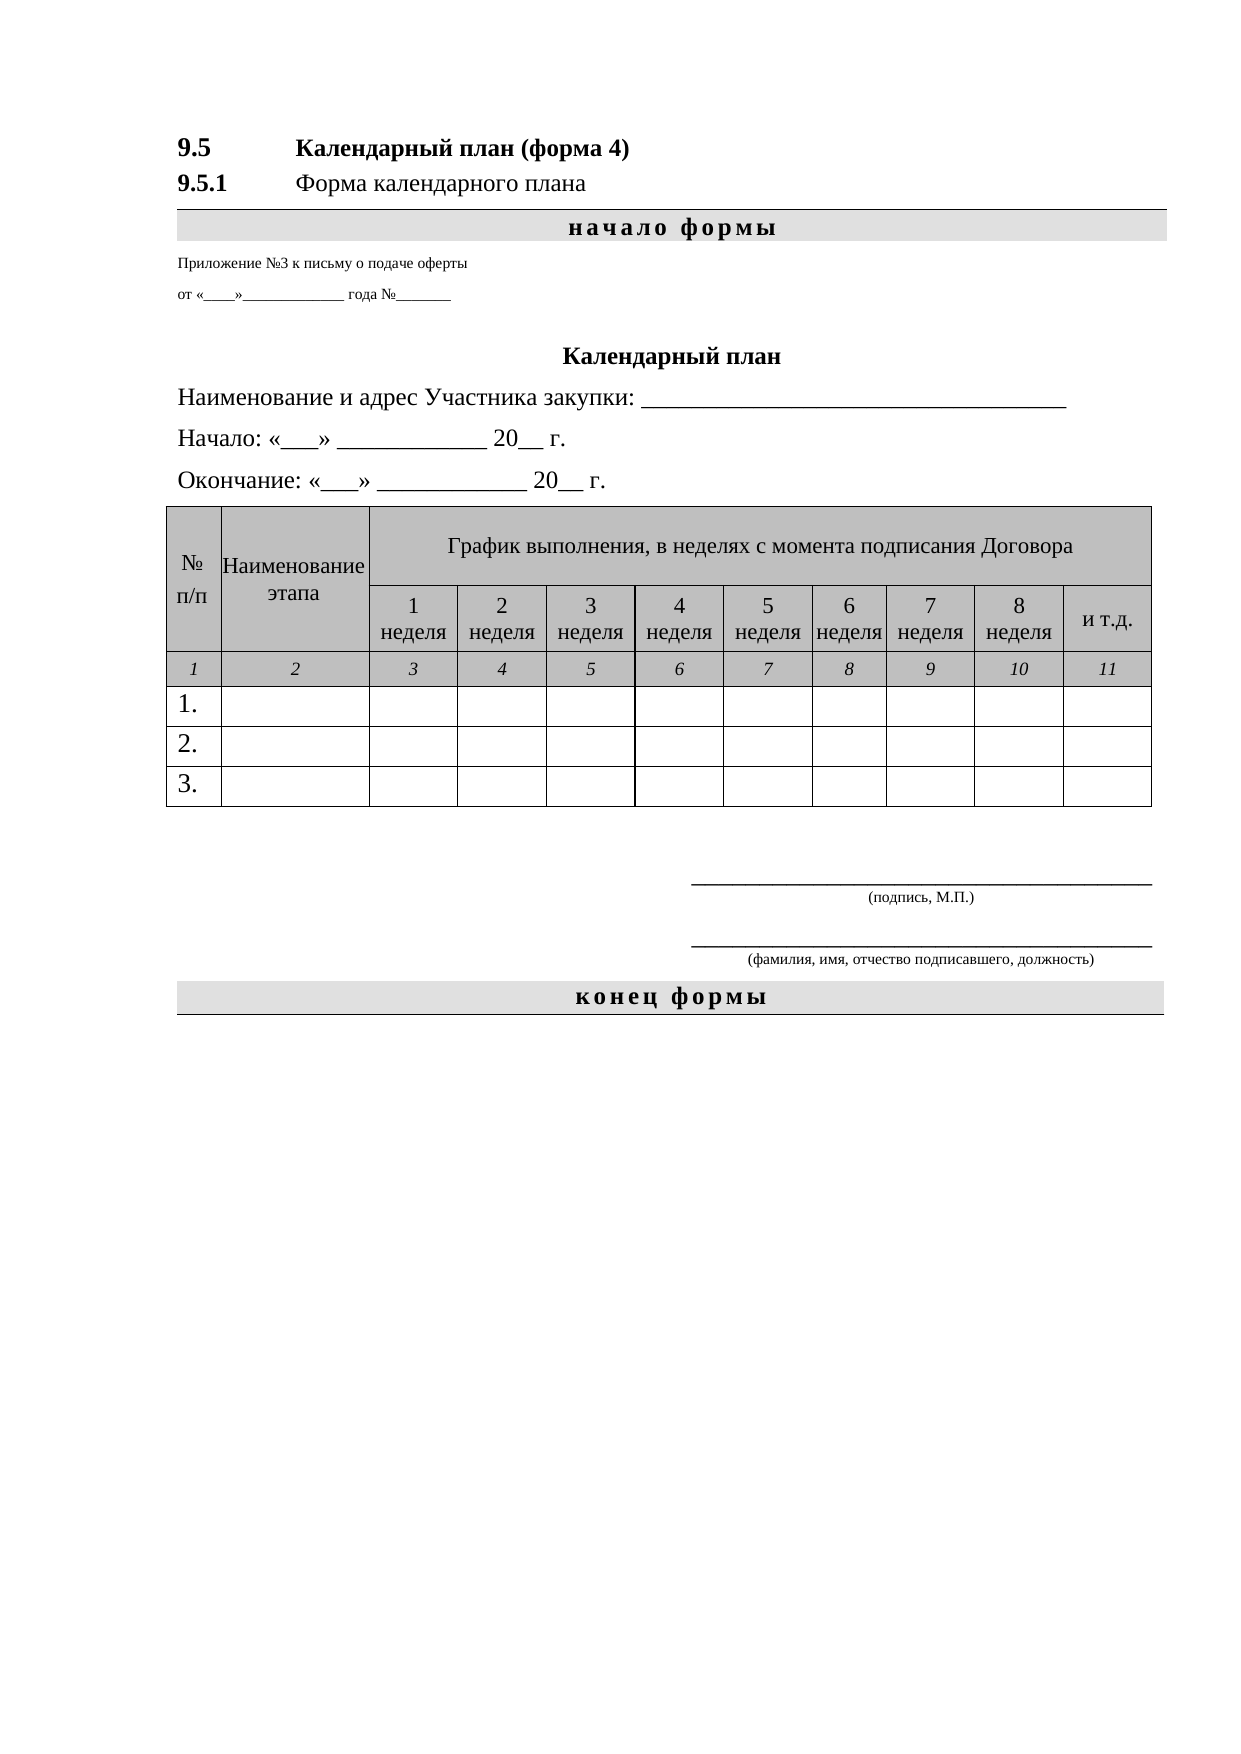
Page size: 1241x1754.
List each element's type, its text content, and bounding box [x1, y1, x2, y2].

table_cell [887, 687, 974, 726]
table_cell 3 [370, 652, 457, 686]
table_cell 7 неделя [887, 586, 974, 651]
table_cell 10 [975, 652, 1063, 686]
table_cell [222, 687, 369, 726]
table_cell 7 [724, 652, 812, 686]
table_cell [887, 767, 974, 806]
table_cell [167, 687, 221, 726]
table_cell [547, 727, 634, 766]
table_cell [547, 767, 634, 806]
table_cell [813, 767, 886, 806]
text конец формы [177, 981, 1164, 1014]
table_cell [887, 727, 974, 766]
table_cell 11 [1064, 652, 1151, 686]
table_cell [458, 727, 546, 766]
table_cell [975, 687, 1063, 726]
table_cell [813, 687, 886, 726]
table_cell [1064, 727, 1151, 766]
table_cell [636, 727, 723, 766]
text Начало: «___» ____________ 20__ г. [177, 423, 1167, 452]
table_cell 5 неделя [724, 586, 812, 651]
text Приложение №3 к письму о подаче оферты от «____»_____________ года №_______ [177, 254, 1167, 316]
table_cell [975, 767, 1063, 806]
table_cell 6 неделя [813, 586, 886, 651]
table_header График выполнения, в неделях с момента подписания Договора [370, 507, 1151, 585]
table_cell и т.д. [1064, 586, 1151, 651]
table_header __________________________________ (подпись, М.П.) [679, 826, 1163, 919]
table_cell [167, 767, 221, 806]
table_header Наименование этапа [222, 507, 369, 651]
table_cell 9 [887, 652, 974, 686]
table_cell 4 неделя [636, 586, 723, 651]
table_cell 8 [813, 652, 886, 686]
table_cell [636, 687, 723, 726]
table_cell [975, 727, 1063, 766]
table_cell 4 [458, 652, 546, 686]
table_cell [636, 767, 723, 806]
table_cell 6 [636, 652, 723, 686]
table_cell 2 неделя [458, 586, 546, 651]
table_cell [167, 727, 221, 766]
text начало формы [177, 210, 1167, 241]
table_cell [1064, 687, 1151, 726]
table_cell [458, 687, 546, 726]
table_cell 2 [222, 652, 369, 686]
table_cell [724, 687, 812, 726]
table_cell [547, 687, 634, 726]
table_cell 8 неделя [975, 586, 1063, 651]
text Наименование и адрес Участника закупки: __________________________________ [177, 382, 1167, 411]
table_cell [813, 727, 886, 766]
list Календарный план (форма 4) [177, 131, 1167, 162]
table_cell [1064, 767, 1151, 806]
table_header № п/п [167, 507, 221, 651]
table_cell [222, 727, 369, 766]
table_cell 3 неделя [547, 586, 634, 651]
table_cell [370, 687, 457, 726]
text Окончание: «___» ____________ 20__ г. [177, 465, 1167, 493]
list Форма календарного плана [177, 168, 1167, 197]
table_cell [222, 767, 369, 806]
table_cell 1 неделя [370, 586, 457, 651]
text Календарный план [177, 341, 1167, 370]
table_cell [724, 767, 812, 806]
table_cell [370, 727, 457, 766]
table_cell __________________________________ (фамилия, имя, отчество подписавшего, должность) [679, 919, 1163, 981]
table_cell 1 [167, 652, 221, 686]
table_cell 5 [547, 652, 634, 686]
table_cell [724, 727, 812, 766]
table_cell [458, 767, 546, 806]
table_cell [370, 767, 457, 806]
